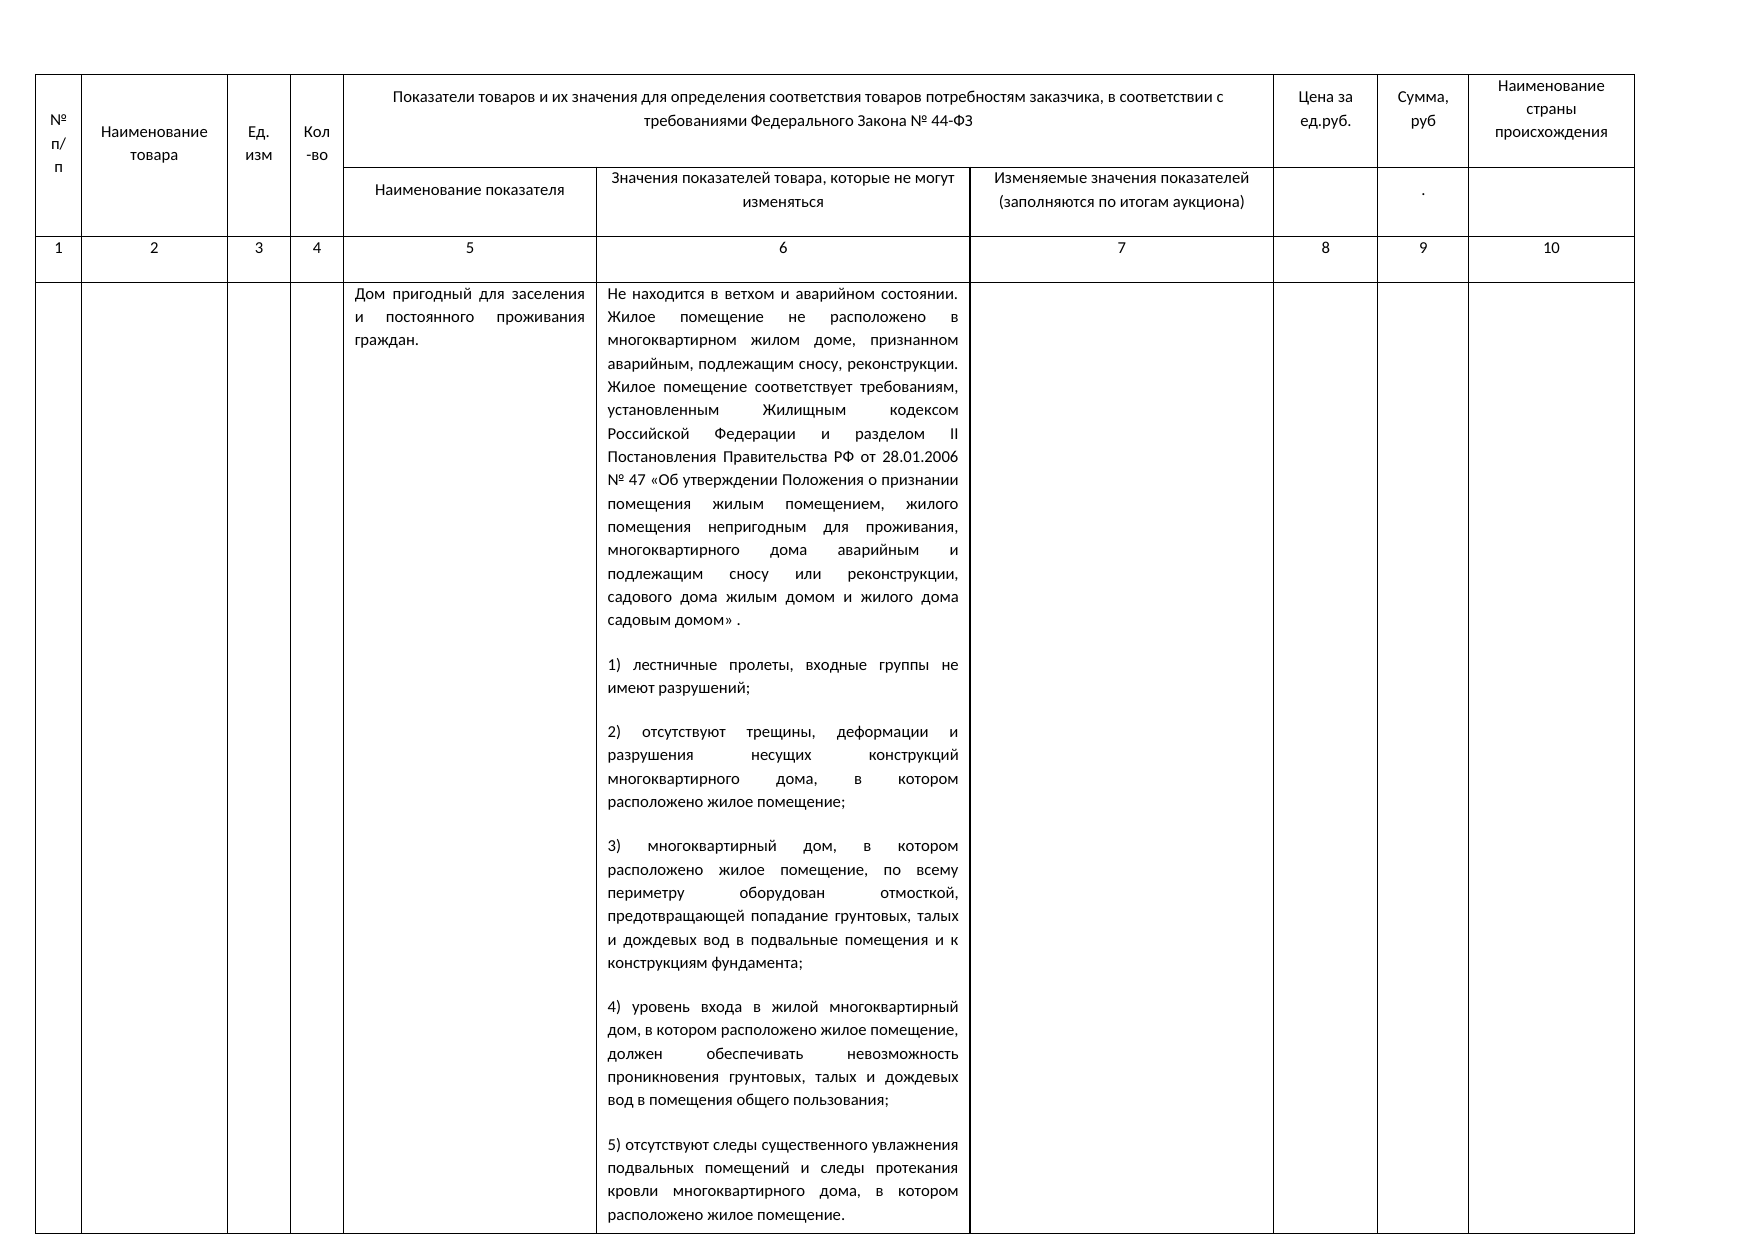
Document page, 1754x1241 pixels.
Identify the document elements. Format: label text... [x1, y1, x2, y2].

table_cell 7 [971, 237, 1273, 282]
table_cell [1469, 168, 1634, 236]
table_cell . [1378, 168, 1468, 236]
table_cell 5 [344, 237, 596, 282]
table_cell [82, 283, 227, 1233]
table_header № п/п [36, 75, 81, 236]
table_cell Не находится в ветхом и аварийном состоянии. Жилое помещение не расположено в многоквартирном жилом доме, признанном аварийным, подлежащим сносу, реконструкции. Жилое помещение соответствует требованиям, установленным Жилищным кодексом Российской Федерации и разделом II Постановления Правительства РФ от 28.01.2006 № 47 «Об утверждении Положения о признании помещения жилым помещением, жилого помещения непригодным для проживания, многоквартирного дома аварийным и подлежащим сносу или реконструкции, садового дома жилым домом и жилого дома садовым домом» . 1) лестничные пролеты, входные группы не имеют разрушений; 2) отсутствуют трещины, деформации и разрушения несущих конструкций многоквартирного дома, в котором расположено жилое помещение; 3) многоквартирный дом, в котором расположено жилое помещение, по всему периметру оборудован отмосткой, предотвращающей попадание грунтовых, талых и дождевых вод в подвальные помещения и к конструкциям фундамента; 4) уровень входа в жилой многоквартирный дом, в котором расположено жилое помещение, должен обеспечивать невозможность проникновения грунтовых, талых и дождевых вод в помещения общего пользования; 5) отсутствуют следы существенного увлажнения подвальных помещений и следы протекания кровли многоквартирного дома, в котором расположено жилое помещение. [597, 283, 969, 1233]
table_cell [1378, 283, 1468, 1233]
table_cell 6 [597, 237, 969, 282]
table_cell Наименование показателя [344, 168, 596, 236]
table_header Показатели товаров и их значения для определения соответствия товаров потребностям заказчика, в соответствии с требованиями Федерального Закона № 44-ФЗ [344, 75, 1273, 167]
table_cell 8 [1274, 237, 1377, 282]
table_header Кол-во [291, 75, 343, 236]
table_cell 4 [291, 237, 343, 282]
table_cell Дом пригодный для заселения и постоянного проживания граждан. [344, 283, 596, 1233]
table_header Наименование страны происхождения [1469, 75, 1634, 167]
table_cell Значения показателей товара, которые не могут изменяться [597, 168, 969, 236]
table_cell [1274, 168, 1377, 236]
table_header Сумма, руб [1378, 75, 1468, 167]
table_cell 3 [228, 237, 290, 282]
table_cell 2 [82, 237, 227, 282]
table_header Наименование товара [82, 75, 227, 236]
table_cell [228, 283, 290, 1233]
table_cell [1469, 283, 1634, 1233]
table_cell Изменяемые значения показателей (заполняются по итогам аукциона) [971, 168, 1273, 236]
table_cell 9 [1378, 237, 1468, 282]
table_cell [291, 283, 343, 1233]
table_cell 10 [1469, 237, 1634, 282]
table_cell [971, 283, 1273, 1233]
table_header Цена за ед.руб. [1274, 75, 1377, 167]
table_cell [36, 283, 81, 1233]
table_cell 1 [36, 237, 81, 282]
table_header Ед. изм [228, 75, 290, 236]
table_cell [1274, 283, 1377, 1233]
